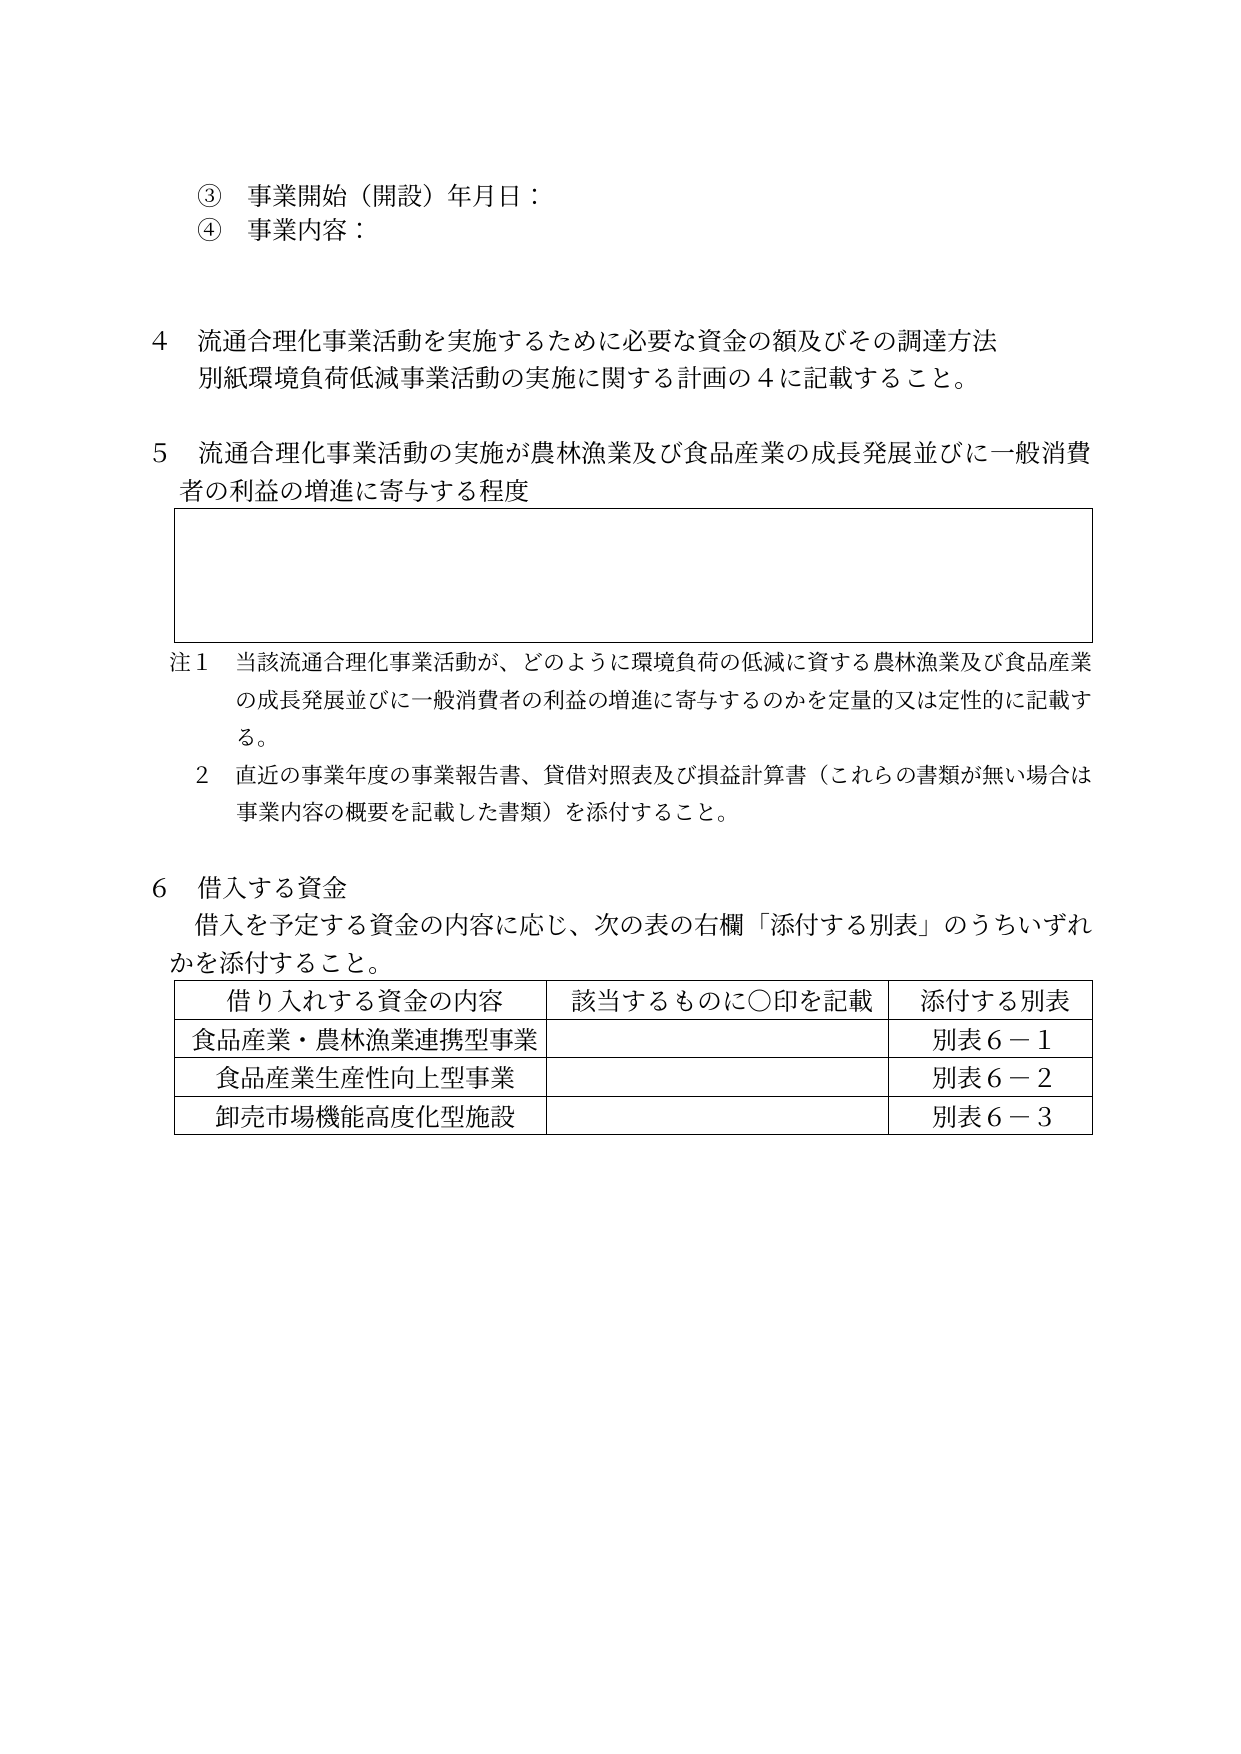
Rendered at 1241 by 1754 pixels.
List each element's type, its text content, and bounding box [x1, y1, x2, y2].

text ５ 流通合理化事業活動の実施が農林漁業及び食品産業の成長発展並びに一般消費者の利益の増進に寄与する程度 [148, 433, 1092, 508]
table_cell 別表６－２ [889, 1058, 1092, 1096]
table_cell [547, 1020, 888, 1057]
table_cell 別表６－３ [889, 1097, 1092, 1134]
table_cell 別表６－１ [889, 1020, 1092, 1057]
table_header [175, 509, 1092, 642]
text 別紙環境負荷低減事業活動の実施に関する計画の４に記載すること。 [177, 358, 1092, 396]
text ４ 流通合理化事業活動を実施するために必要な資金の額及びその調達方法 [148, 321, 1092, 358]
text ２ 直近の事業年度の事業報告書、貸借対照表及び損益計算書（これらの書類が無い場合は、事業内容の概要を記載した書類）を添付すること。 [191, 755, 1092, 830]
table_cell 食品産業生産性向上型事業 [175, 1058, 546, 1096]
text ④ 事業内容： [148, 212, 1092, 246]
table_header 該当するものに○印を記載 [547, 981, 888, 1019]
text 注１ 当該流通合理化事業活動が、どのように環境負荷の低減に資する農林漁業及び食品産業の成長発展並びに一般消費者の利益の増進に寄与するのかを定量的又は定性的に記載する。 [169, 643, 1092, 755]
table_header 添付する別表 [889, 981, 1092, 1019]
table_cell [547, 1058, 888, 1096]
table_header 借り入れする資金の内容 [175, 981, 546, 1019]
table_cell [547, 1097, 888, 1134]
text ６ 借入する資金 [148, 868, 1092, 905]
text ③ 事業開始（開設）年月日： [148, 179, 1092, 212]
table_cell 卸売市場機能高度化型施設 [175, 1097, 546, 1134]
text 借入を予定する資金の内容に応じ、次の表の右欄「添付する別表」のうちいずれかを添付すること。 [169, 905, 1092, 980]
table_cell 食品産業・農林漁業連携型事業 [175, 1020, 546, 1057]
